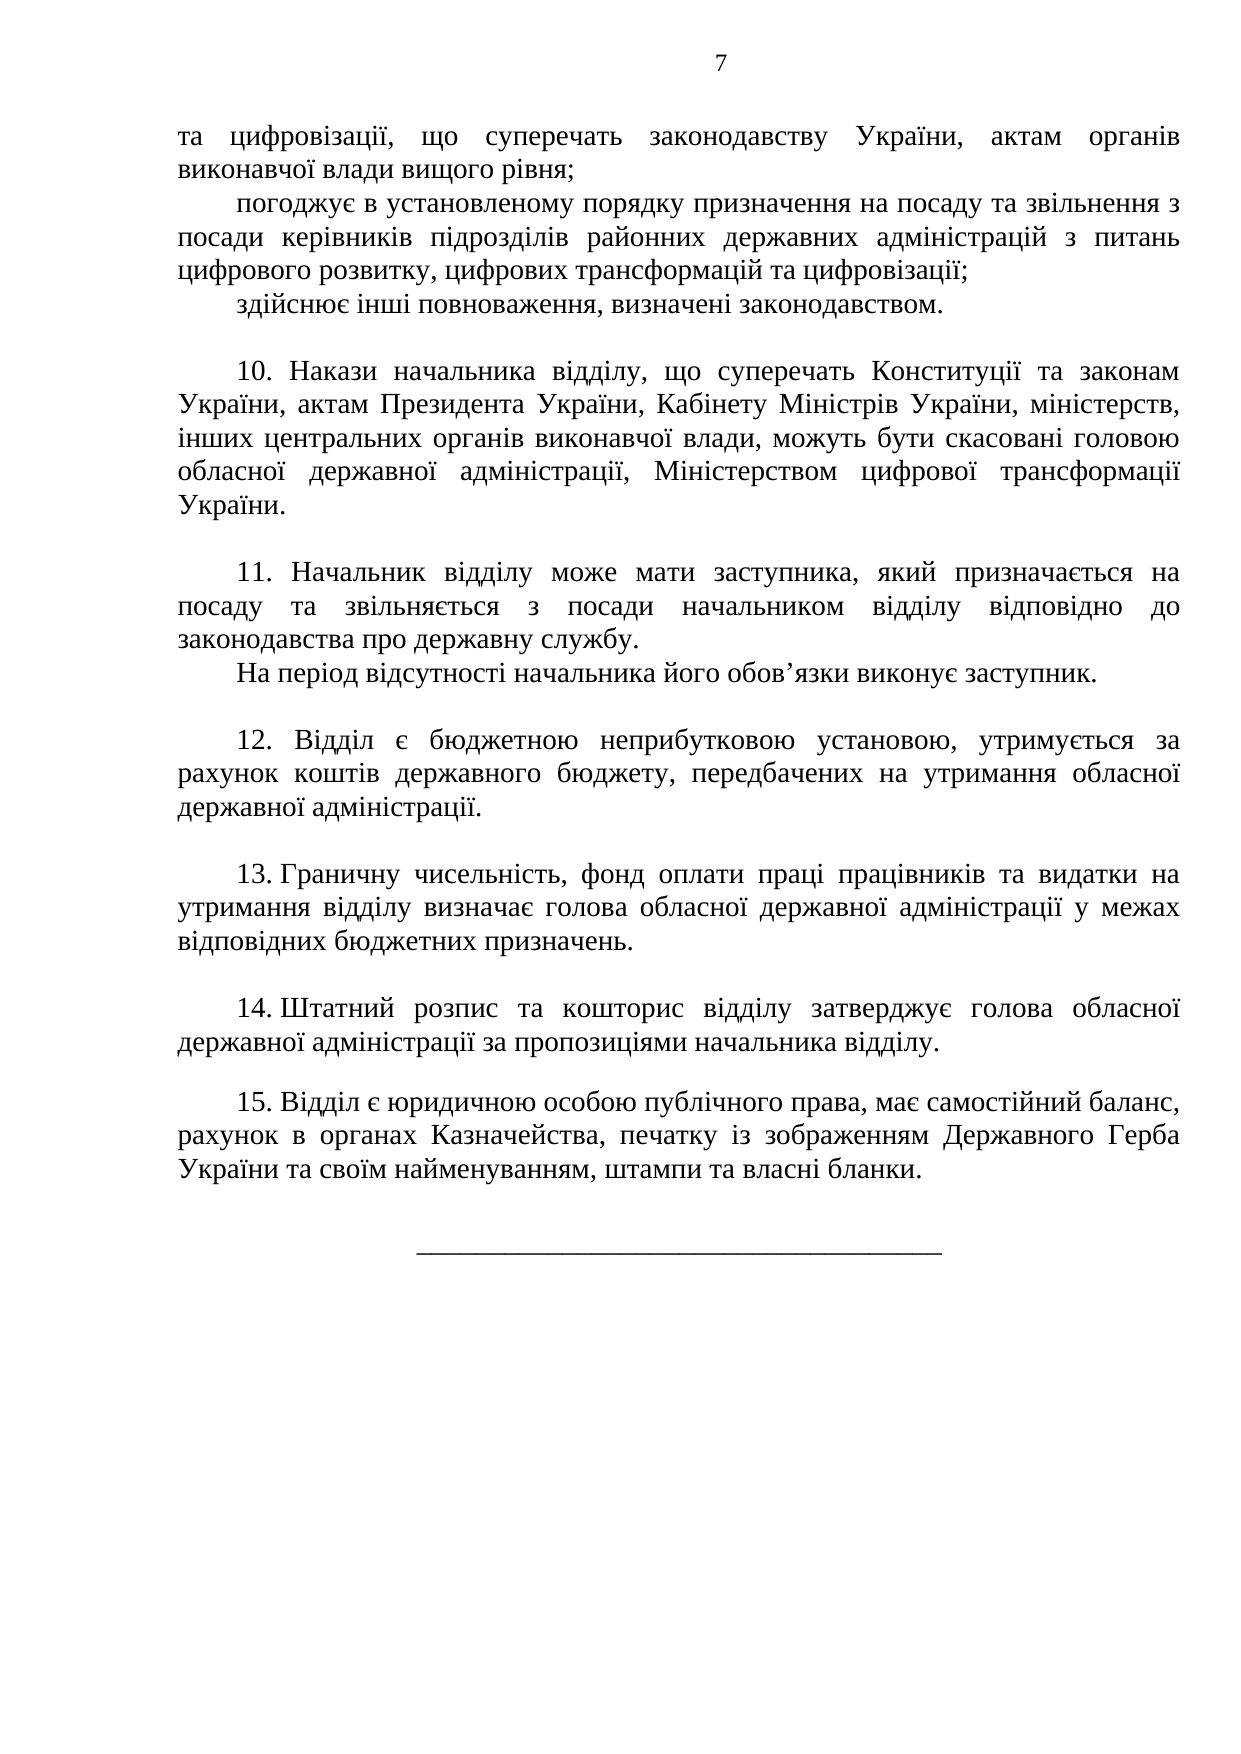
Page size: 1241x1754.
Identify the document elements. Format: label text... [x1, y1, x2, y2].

text 10. Накази начальника відділу, що суперечать Конституції та законам України, актам Президента України, Кабінету Міністрів України, міністерств, інших центральних органів виконавчої влади, можуть бути скасовані головою обласної державної адміністрації, Міністерством цифрової трансформації України. [177, 353, 1181, 521]
text 13. Граничну чисельність, фонд оплати праці працівників та видатки на утримання відділу визначає голова обласної державної адміністрації у межах відповідних бюджетних призначень. [177, 856, 1181, 957]
text 11. Начальник відділу може мати заступника, який призначається на посаду та звільняється з посади начальником відділу відповідно до законодавства про державну службу. [177, 554, 1181, 655]
text На період відсутності начальника його обов’язки виконує заступник. [177, 655, 1181, 688]
text ____________________________________ [177, 1224, 1181, 1258]
text 12. Відділ є бюджетною неприбутковою установою, утримується за рахунок коштів державного бюджету, передбачених на утримання обласної державної адміністрації. [177, 722, 1181, 822]
text здійснює інші повноваження, визначені законодавством. [177, 286, 1181, 319]
text 15. Відділ є юридичною особою публічного права, має самостійний баланс, рахунок в органах Казначейства, печатку із зображенням Державного Герба України та своїм найменуванням, штампи та власні бланки. [177, 1084, 1181, 1184]
text 14. Штатний розпис та кошторис відділу затверджує голова обласної державної адміністрації за пропозиціями начальника відділу. [177, 990, 1181, 1057]
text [177, 118, 1181, 185]
text погоджує в установленому порядку призначення на посаду та звільнення з посади керівників підрозділів районних державних адміністрацій з питань цифрового розвитку, цифрових трансформацій та цифровізації; [177, 185, 1181, 286]
